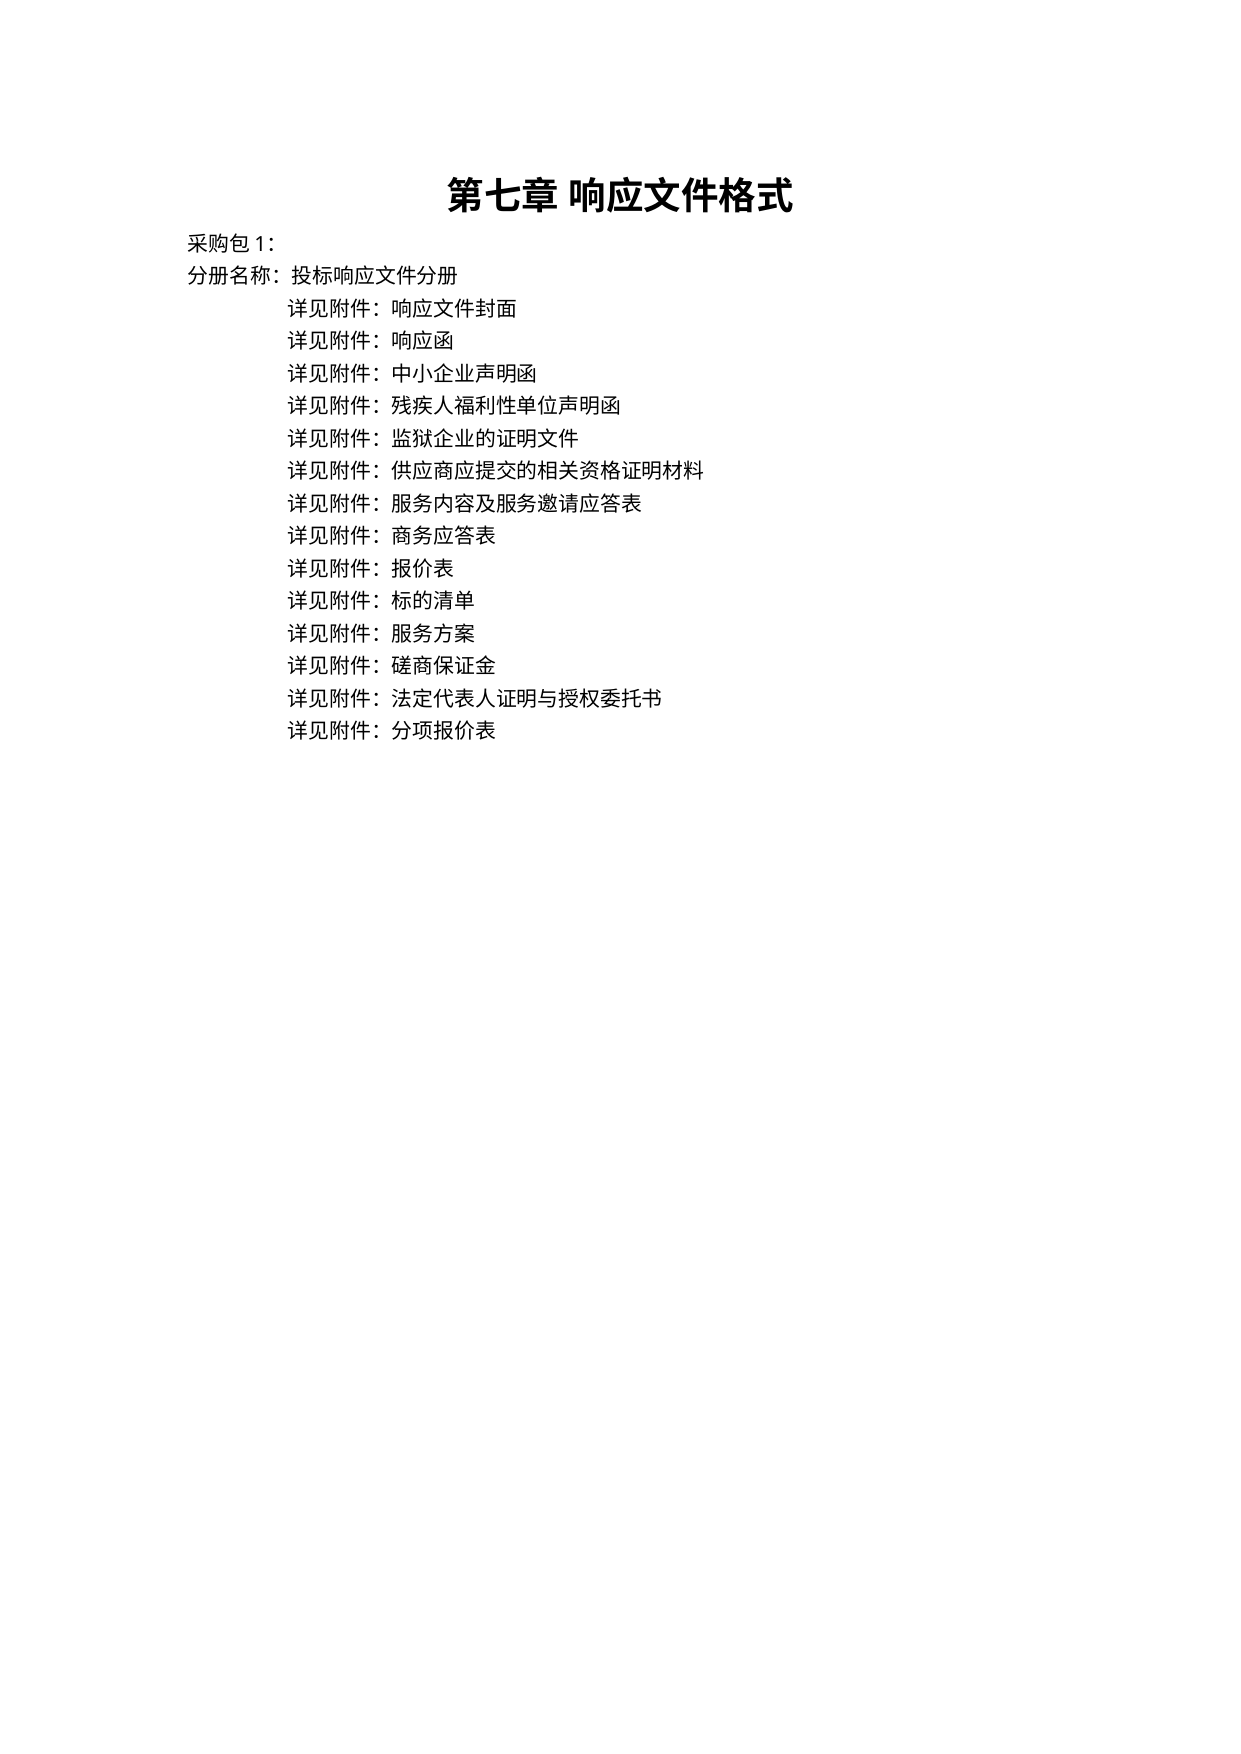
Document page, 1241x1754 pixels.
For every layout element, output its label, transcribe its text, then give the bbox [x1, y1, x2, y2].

text 详见附件：法定代表人证明与授权委托书 [187, 682, 1053, 714]
text 详见附件：报价表 [187, 552, 1053, 584]
text 详见附件：商务应答表 [187, 519, 1053, 552]
text 详见附件：监狱企业的证明文件 [187, 422, 1053, 454]
text 详见附件：残疾人福利性单位声明函 [187, 389, 1053, 422]
text 详见附件：服务方案 [187, 617, 1053, 649]
text 详见附件：服务内容及服务邀请应答表 [187, 487, 1053, 519]
text 详见附件：磋商保证金 [187, 649, 1053, 682]
text 采购包1： [187, 227, 1053, 259]
text 详见附件：响应函 [187, 324, 1053, 357]
text 详见附件：响应文件封面 [187, 292, 1053, 324]
text 详见附件：标的清单 [187, 584, 1053, 617]
text 第七章 响应文件格式 [187, 162, 1053, 227]
text 分册名称：投标响应文件分册 [187, 259, 1053, 292]
text 详见附件：中小企业声明函 [187, 357, 1053, 389]
text 详见附件：分项报价表 [187, 714, 1053, 747]
text 详见附件：供应商应提交的相关资格证明材料 [187, 454, 1053, 487]
